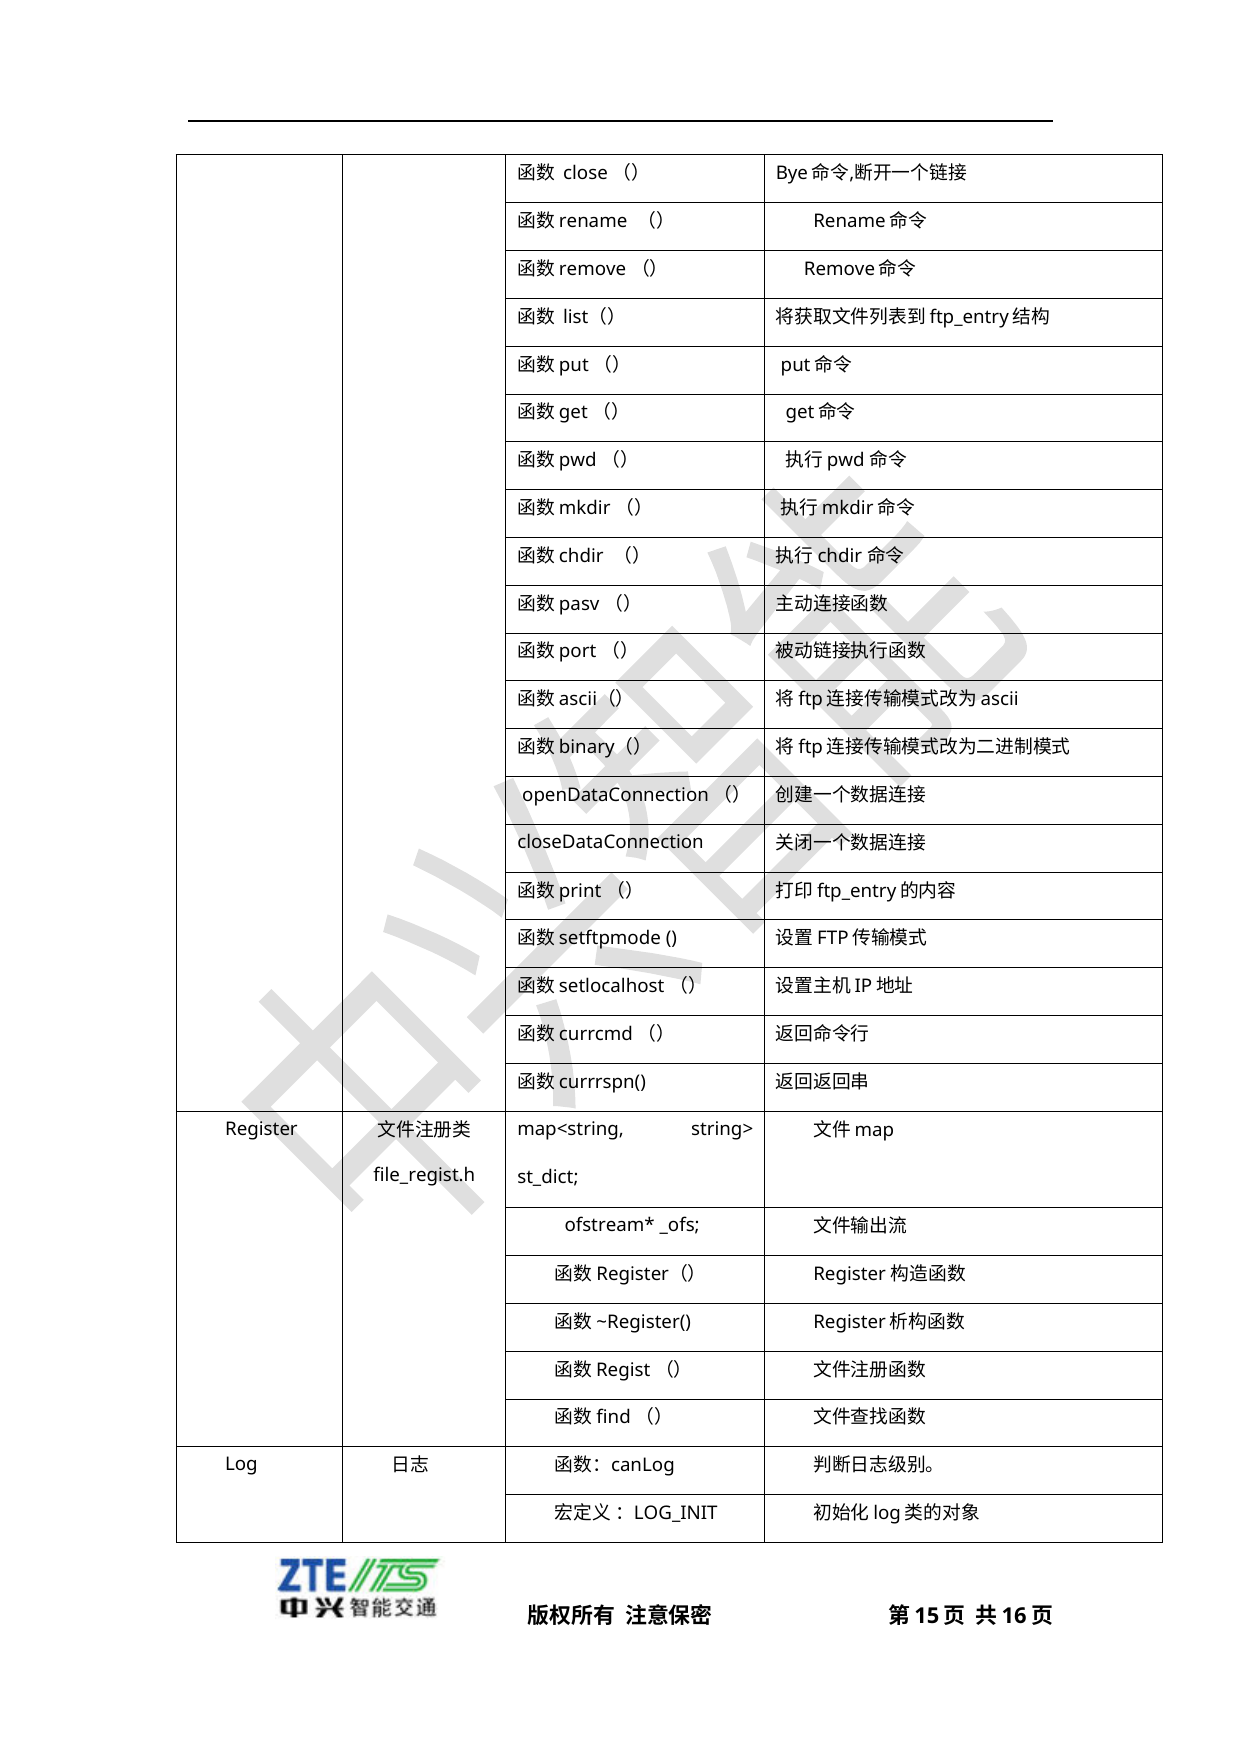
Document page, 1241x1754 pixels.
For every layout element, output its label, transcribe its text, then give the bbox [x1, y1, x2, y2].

table_cell 关闭一个数据连接 [765, 825, 1162, 872]
table_cell Register析构函数 [765, 1304, 1162, 1351]
table_cell 日志 [343, 1447, 505, 1542]
table_cell 将ftp连接传输模式改为二进制模式 [765, 729, 1162, 776]
table_cell 文件注册函数 [765, 1352, 1162, 1398]
table_cell 函数 mkdir （） [506, 490, 764, 537]
table_cell 将获取文件列表到ftp_entry结构 [765, 299, 1162, 346]
table_cell 函数 get （） [506, 395, 764, 441]
table_cell 函数 ~Register() [506, 1304, 764, 1351]
table_cell 打印ftp_entry的内容 [765, 873, 1162, 919]
table_cell 文件注册类 file_regist.h [343, 1112, 505, 1446]
table_cell 函数 pwd （） [506, 442, 764, 489]
table_cell 函数 remove （） [506, 251, 764, 298]
table_cell 函数 binary（） [506, 729, 764, 776]
table_cell Register 构造函数 [765, 1256, 1162, 1303]
table_cell Rename命令 [765, 203, 1162, 250]
table_cell get命令 [765, 395, 1162, 441]
table_cell 执行pwd 命令 [765, 442, 1162, 489]
table_cell 文件输出流 [765, 1208, 1162, 1255]
table_cell Remove命令 [765, 251, 1162, 298]
table_cell 设置主机IP地址 [765, 968, 1162, 1015]
table_cell openDataConnection （） [506, 777, 764, 824]
table_cell 函数 setlocalhost （） [506, 968, 764, 1015]
table_cell ofstream* _ofs; [506, 1208, 764, 1255]
table_cell 创建一个数据连接 [765, 777, 1162, 824]
table_cell 函数 currcmd （） [506, 1016, 764, 1063]
table_cell 函数 print （） [506, 873, 764, 919]
table_cell 文件查找函数 [765, 1400, 1162, 1446]
table_cell map<string, string> st_dict; [506, 1112, 764, 1207]
table_cell 函数 close （） [506, 155, 764, 202]
table_cell 函数 pasv （） [506, 586, 764, 632]
table_cell 函数 ascii（） [506, 681, 764, 728]
table_cell closeDataConnection [506, 825, 764, 872]
table_cell Log [177, 1447, 342, 1542]
table_cell 函数 chdir （） [506, 538, 764, 585]
table_cell 函数 rename （） [506, 203, 764, 250]
table_cell 函数 setftpmode () [506, 920, 764, 967]
table_cell 函数 port （） [506, 634, 764, 680]
table_cell Register [177, 1112, 342, 1446]
table_cell 函数Regist （） [506, 1352, 764, 1398]
picture [275, 1556, 446, 1624]
table_cell 函数 Register（） [506, 1256, 764, 1303]
table_cell 函数：canLog [506, 1447, 764, 1494]
table_cell 被动链接执行函数 [765, 634, 1162, 680]
table_cell 返回命令行 [765, 1016, 1162, 1063]
table_cell Bye命令,断开一个链接 [765, 155, 1162, 202]
table_cell 执行mkdir命令 [765, 490, 1162, 537]
table_cell 函数 find （） [506, 1400, 764, 1446]
table_cell 文件map [765, 1112, 1162, 1207]
table_cell 返回返回串 [765, 1064, 1162, 1111]
table_cell 宏定义 ：LOG_INIT [506, 1495, 764, 1542]
table_cell 主动连接函数 [765, 586, 1162, 632]
table_cell 执行 chdir 命令 [765, 538, 1162, 585]
table_cell 将ftp连接传输模式改为ascii [765, 681, 1162, 728]
table_cell 函数 put （） [506, 347, 764, 393]
table_cell 判断日志级别。 [765, 1447, 1162, 1494]
table_cell 函数 currrspn() [506, 1064, 764, 1111]
table_cell 设置FTP传输模式 [765, 920, 1162, 967]
table_cell 初始化log类的对象 [765, 1495, 1162, 1542]
table_cell 函数 list（） [506, 299, 764, 346]
table_cell put命令 [765, 347, 1162, 393]
